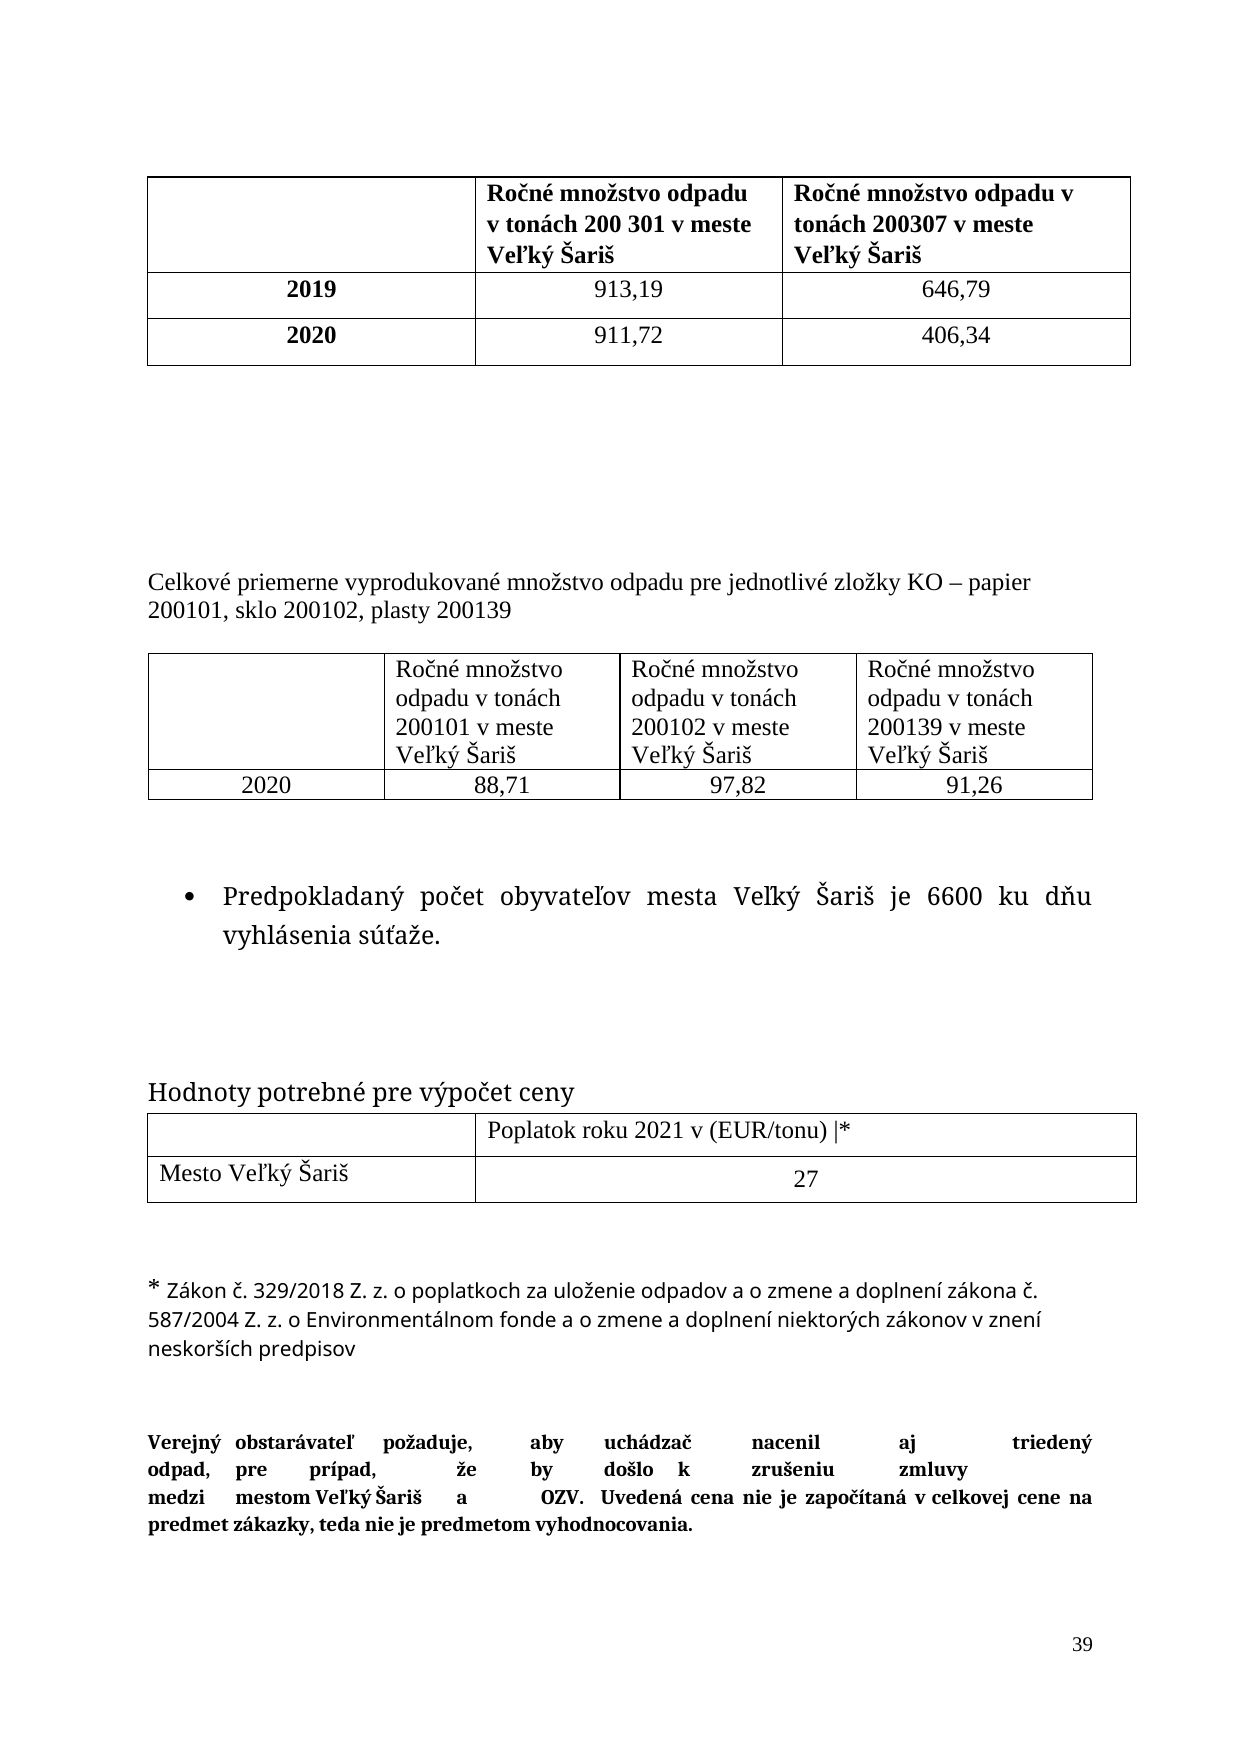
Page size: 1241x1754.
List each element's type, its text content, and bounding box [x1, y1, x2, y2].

table_header Ročné množstvo odpadu v tonách 200139 v meste Veľký Šariš [857, 654, 1092, 769]
table_cell 97,82 [621, 770, 856, 799]
table_cell 2020 [148, 319, 475, 364]
table_header Ročné množstvo odpadu v tonách 200101 v meste Veľký Šariš [385, 654, 619, 769]
table_header [148, 1114, 475, 1156]
table_cell 2019 [148, 273, 475, 318]
table_cell 27 [476, 1157, 1136, 1202]
table_cell 406,34 [783, 319, 1130, 364]
table_header Ročné množstvo odpadu v tonách 200102 v meste Veľký Šariš [621, 654, 856, 769]
text Celkové priemerne vyprodukované množstvo odpadu pre jednotlivé zložky KO – papier 200101, sklo 200102, plasty 200139 [148, 567, 1093, 624]
text Hodnoty potrebné pre výpočet ceny [148, 1074, 1093, 1108]
table_cell 88,71 [385, 770, 619, 799]
table_header [149, 654, 384, 769]
table_header Ročné množstvo odpadu v tonách 200 301 v meste Veľký Šariš [476, 178, 782, 272]
table_header [148, 178, 475, 272]
table_header Poplatok roku 2021 v (EUR/tonu) |* [476, 1114, 1136, 1156]
text * Zákon č. 329/2018 Z. z. o poplatkoch za uloženie odpadov a o zmene a doplnení zákona č. 587/2004 Z. z. o Environmentálnom fonde a o zmene a doplnení niektorých zákonov v znení neskorších predpisov [148, 1271, 1093, 1362]
table_cell 2020 [149, 770, 384, 799]
table_cell Mesto Veľký Šariš [148, 1157, 475, 1202]
table_cell 913,19 [476, 273, 782, 318]
table_header Ročné množstvo odpadu v tonách 200307 v meste Veľký Šariš [783, 178, 1130, 272]
table_cell 911,72 [476, 319, 782, 364]
table_cell 646,79 [783, 273, 1130, 318]
text Verejný obstarávateľ požaduje, aby uchádzač nacenil aj triedený odpad, pre prípad, že by došlo k zrušeniu zmluvy medzi mestom Veľký Šariš a OZV. Uvedená cena nie je započítaná v celkovej cene na predmet zákazky, teda nie je predmetom vyhodnocovania. [148, 1431, 1093, 1537]
table_cell 91,26 [857, 770, 1092, 799]
list Predpokladaný počet obyvateľov mesta Veľký Šariš je 6600 ku dňu vyhlásenia súťaže. [185, 878, 1093, 952]
